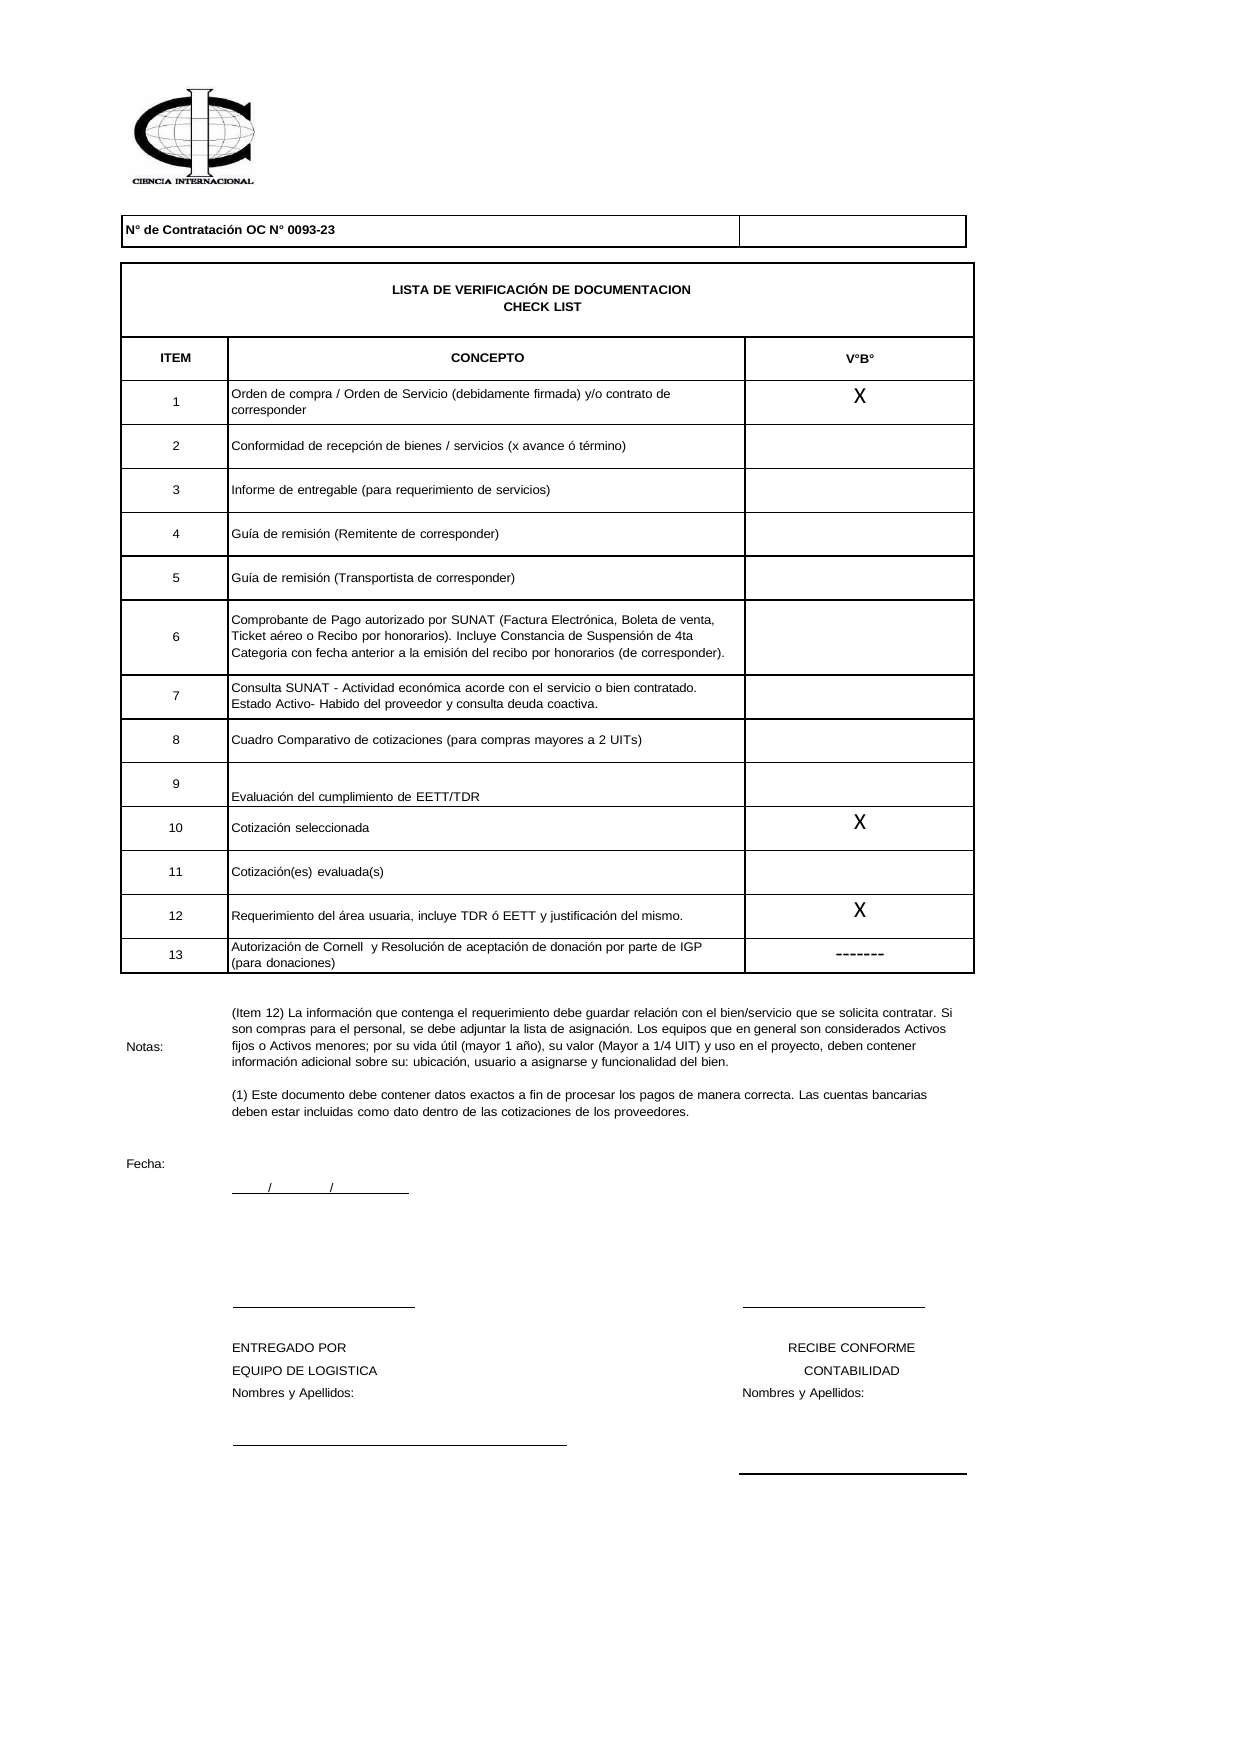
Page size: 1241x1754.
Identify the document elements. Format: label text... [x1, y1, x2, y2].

table_cell Conformidad de recepción de bienes / servicios (x avance ó término) [229, 425, 744, 467]
table_cell Cotización seleccionada [229, 807, 744, 849]
table_cell Autorización de Cornell y Resolución de aceptación de donación por parte de IGP (para donaciones) [229, 939, 744, 972]
text Notas: [126, 1040, 166, 1054]
table_cell 13 [122, 939, 227, 972]
table_cell Informe de entregable (para requerimiento de servicios) [229, 469, 744, 511]
table_cell 10 [122, 807, 227, 849]
table_cell 1 [122, 381, 227, 423]
table_cell 4 [122, 513, 227, 555]
table_header LISTA DE VERIFICACIÓN DE DOCUMENTACION CHECK LIST [122, 264, 973, 336]
table_cell [746, 557, 973, 599]
table_cell 11 [122, 851, 227, 893]
table_cell [746, 851, 973, 893]
text (1) Este documento debe contener datos exactos a fin de procesar los pagos de manera correcta. Las cuentas bancarias deben estar incluidas como dato dentro de las cotizaciones de los proveedores. [232, 1088, 958, 1118]
table_cell Consulta SUNAT - Actividad económica acorde con el servicio o bien contratado. Estado Activo- Habido del proveedor y consulta deuda coactiva. [229, 676, 744, 718]
table_cell Cuadro Comparativo de cotizaciones (para compras mayores a 2 UITs) [229, 720, 744, 762]
table_cell X [746, 381, 973, 423]
table_cell ITEM [122, 338, 227, 379]
table_cell [746, 425, 973, 467]
picture [122, 86, 264, 189]
table_cell Orden de compra / Orden de Servicio (debidamente firmada) y/o contrato de corresponder [229, 381, 744, 423]
table_cell Guía de remisión (Transportista de corresponder) [229, 557, 744, 599]
table_cell 3 [122, 469, 227, 511]
table_cell Requerimiento del área usuaria, incluye TDR ó EETT y justificación del mismo. [229, 895, 744, 937]
table_cell [746, 763, 973, 806]
table_cell [746, 469, 973, 511]
table_cell 7 [122, 676, 227, 718]
table_cell CONCEPTO [229, 338, 744, 379]
text (Item 12) La información que contenga el requerimiento debe guardar relación con el bien/servicio que se solicita contratar. Si son compras para el personal, se debe adjuntar la lista de asignación. Los equipos que en general son considerados Activos fijos o Activos menores; por su vida útil (mayor 1 año), su valor (Mayor a 1/4 UIT) y uso en el proyecto, deben contener información adicional sobre su: ubicación, usuario a asignarse y funcionalidad del bien. [232, 1006, 958, 1069]
table_cell Evaluación del cumplimiento de EETT/TDR [229, 763, 744, 806]
table_cell 8 [122, 720, 227, 762]
table_cell [746, 676, 973, 718]
table_cell X [746, 807, 973, 849]
table_cell 5 [122, 557, 227, 599]
table_cell ------- [746, 939, 973, 972]
text ENTREGADO POR RECIBE CONFORME [232, 1341, 1065, 1355]
table_cell [746, 720, 973, 762]
text / / [232, 1181, 1065, 1195]
table_cell [746, 513, 973, 555]
table_cell 9 [122, 763, 227, 806]
table_cell 2 [122, 425, 227, 467]
text Nombres y Apellidos: Nombres y Apellidos: [232, 1386, 1065, 1400]
table_cell Cotización(es) evaluada(s) [229, 851, 744, 893]
text Fecha: [126, 1157, 166, 1171]
table_cell X [746, 895, 973, 937]
table_cell 6 [122, 601, 227, 674]
table_cell Guía de remisión (Remitente de corresponder) [229, 513, 744, 555]
text EQUIPO DE LOGISTICA CONTABILIDAD [232, 1363, 1065, 1378]
table_cell 12 [122, 895, 227, 937]
table_cell [746, 601, 973, 674]
table_cell V°B° [746, 338, 973, 379]
table_cell Comprobante de Pago autorizado por SUNAT (Factura Electrónica, Boleta de venta, Ticket aéreo o Recibo por honorarios). Incluye Constancia de Suspensión de 4ta Categoria con fecha anterior a la emisión del recibo por honorarios (de corresponder). [229, 601, 744, 674]
